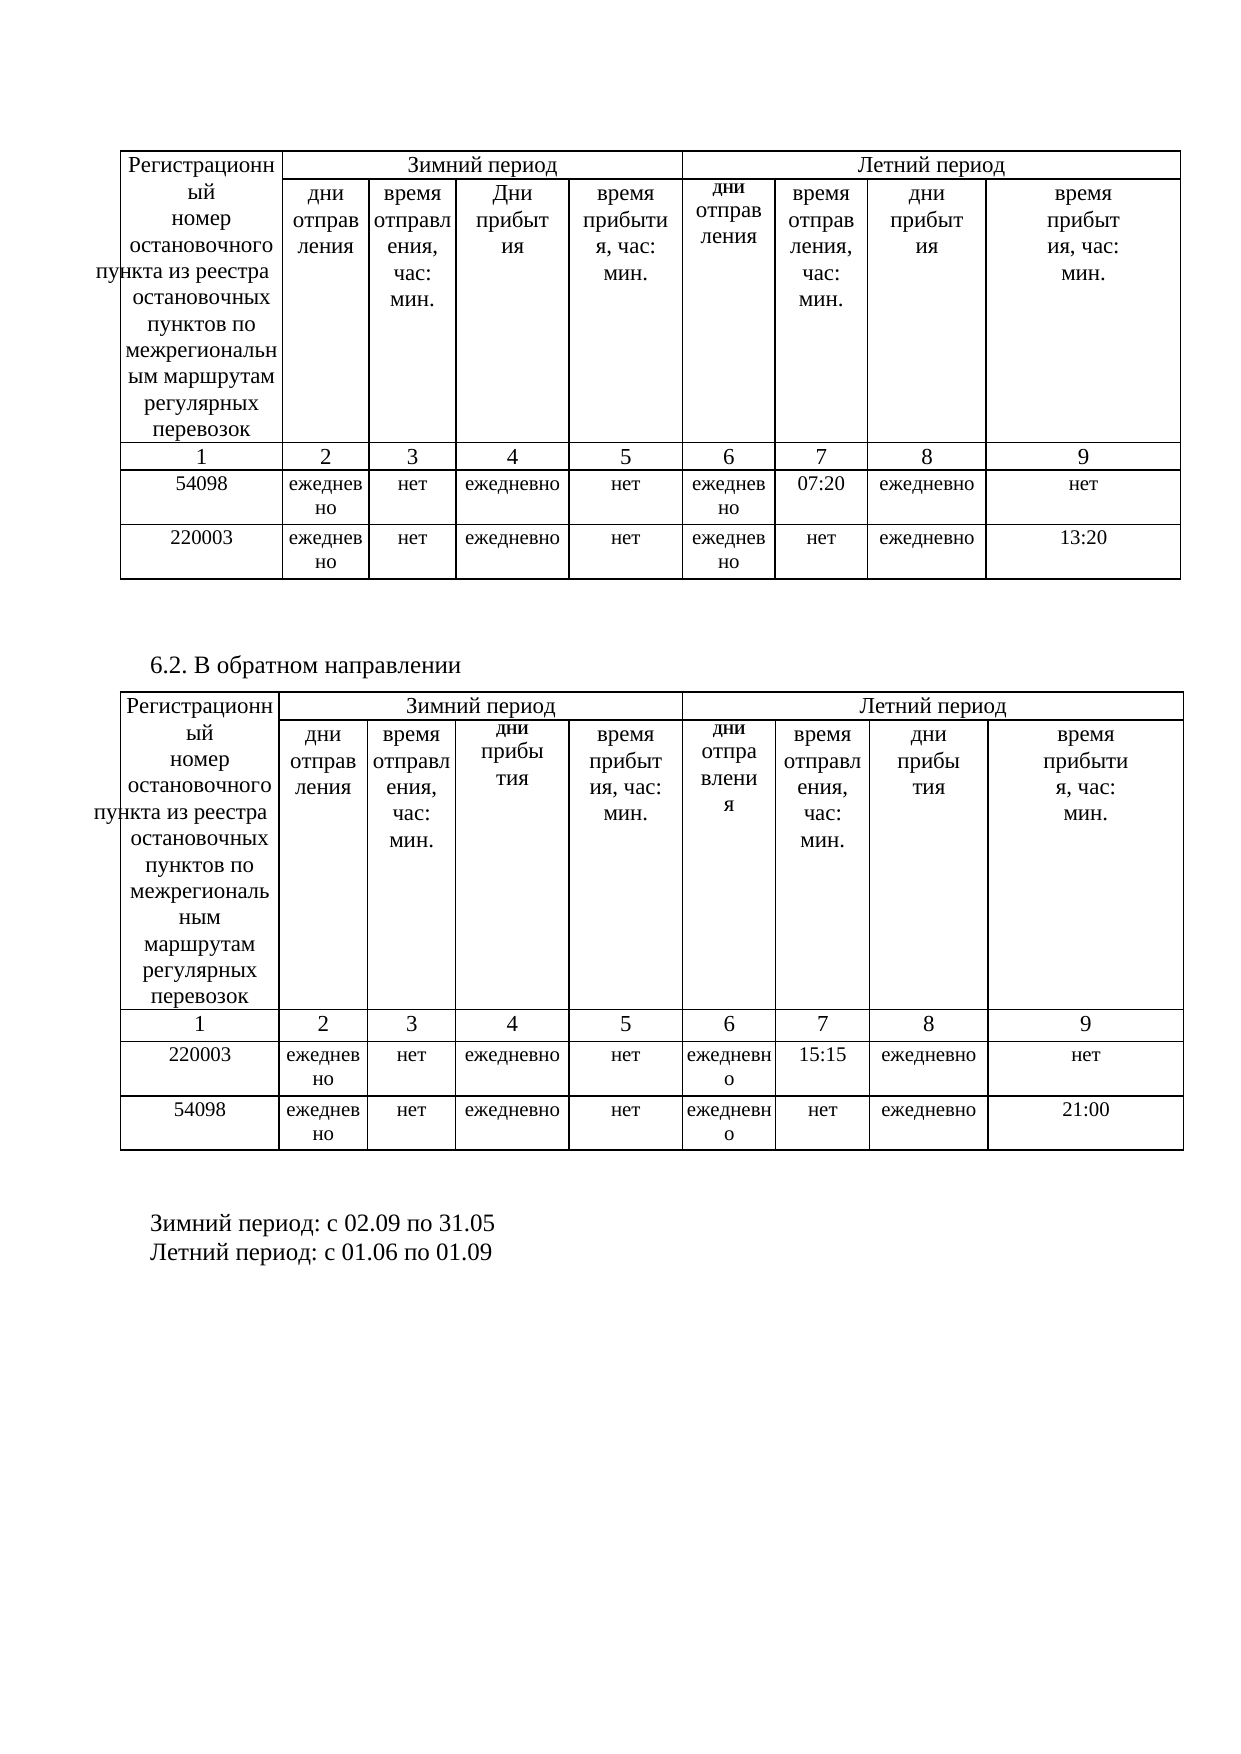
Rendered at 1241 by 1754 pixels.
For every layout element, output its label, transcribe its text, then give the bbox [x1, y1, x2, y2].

table_cell ежедневно [457, 525, 568, 578]
table_cell ежедневно [456, 1097, 568, 1149]
table_cell время прибыт ия, час: мин. [987, 180, 1180, 441]
table_cell ежедневно [280, 1097, 367, 1149]
table_cell 4 [456, 1010, 568, 1041]
table_cell 8 [870, 1010, 987, 1041]
table_cell 3 [368, 1010, 455, 1041]
table_cell нет [776, 525, 867, 578]
table_cell 220003 [121, 1042, 278, 1095]
table_cell ежедневно [683, 1097, 775, 1149]
table_cell время отправ ления, час: мин. [776, 180, 867, 441]
table_cell ежедневно [283, 471, 368, 524]
table_cell 3 [370, 443, 455, 469]
table_header Зимний период [283, 152, 682, 178]
table_cell 7 [776, 443, 867, 469]
table_cell нет [570, 471, 682, 524]
table_cell ДНИ отправ ления [683, 180, 774, 441]
table_cell ежедневно [870, 1042, 987, 1095]
table_cell ежедневно [868, 471, 985, 524]
table_cell 07:20 [776, 471, 867, 524]
table_cell 2 [283, 443, 368, 469]
table_cell нет [570, 1042, 682, 1095]
table_cell нет [989, 1042, 1183, 1095]
table_cell ежедневно [457, 471, 568, 524]
table_cell 1 [121, 443, 282, 469]
table_cell время отправл ения, час: мин. [368, 721, 455, 1009]
table_cell нет [370, 525, 455, 578]
table_cell нет [570, 525, 682, 578]
table_cell время отправл ения, час: мин. [370, 180, 455, 441]
table_cell ежедневно [683, 471, 774, 524]
table_cell 13:20 [987, 525, 1180, 578]
table_header Зимний период [280, 693, 682, 719]
table_header Летний период [683, 693, 1183, 719]
table_cell 6 [683, 443, 774, 469]
table_cell ДНИ прибы тия [456, 721, 568, 1009]
table_cell ежедневно [870, 1097, 987, 1149]
table_cell 5 [570, 443, 682, 469]
table_cell 4 [457, 443, 568, 469]
table_cell время отправл ения, час: мин. [776, 721, 869, 1009]
table_cell ежедневно [280, 1042, 367, 1095]
table_cell нет [370, 471, 455, 524]
table_cell нет [570, 1097, 682, 1149]
table_cell Дни прибыт ия [457, 180, 568, 441]
table_cell 7 [776, 1010, 869, 1041]
table_cell 6 [683, 1010, 775, 1041]
table_cell время прибыти я, час: мин. [989, 721, 1183, 1009]
table_cell 1 [121, 1010, 278, 1041]
table_cell время прибыти я, час: мин. [570, 180, 682, 441]
table_cell 2 [280, 1010, 367, 1041]
table_header Регистрационный номер остановочного пункта из реестра остановочных пунктов по межрегиональным маршрутам регулярных перевозок [121, 693, 278, 1009]
table_cell дни прибыт ия [868, 180, 985, 441]
table_cell ежедневно [868, 525, 985, 578]
table_cell 220003 [121, 525, 282, 578]
table_cell 5 [570, 1010, 682, 1041]
table_cell 9 [989, 1010, 1183, 1041]
table_cell 9 [987, 443, 1180, 469]
table_cell ДНИ отпра влени я [683, 721, 775, 1009]
table_cell 15:15 [776, 1042, 869, 1095]
table_cell 54098 [121, 471, 282, 524]
text Зимний период: с 02.09 по 31.05 [150, 1208, 1090, 1237]
text Летний период: с 01.06 по 01.09 [150, 1237, 1090, 1266]
table_cell ежедневно [283, 525, 368, 578]
table_cell ежедневно [456, 1042, 568, 1095]
table_cell нет [776, 1097, 869, 1149]
table_cell дни отправ ления [283, 180, 368, 441]
table_cell 21:00 [989, 1097, 1183, 1149]
table_cell нет [368, 1097, 455, 1149]
table_header Регистрационный номер остановочного пункта из реестра остановочных пунктов по межрегиональным маршрутам регулярных перевозок [121, 152, 282, 441]
table_header Летний период [683, 152, 1180, 178]
text 6.2. В обратном направлении [150, 650, 1090, 678]
table_cell 8 [868, 443, 985, 469]
table_cell время прибыт ия, час: мин. [570, 721, 682, 1009]
table_cell ежедневно [683, 1042, 775, 1095]
table_cell дни прибы тия [870, 721, 987, 1009]
table_cell дни отправ ления [280, 721, 367, 1009]
table_cell нет [368, 1042, 455, 1095]
table_cell 54098 [121, 1097, 278, 1149]
table_cell ежедневно [683, 525, 774, 578]
table_cell нет [987, 471, 1180, 524]
